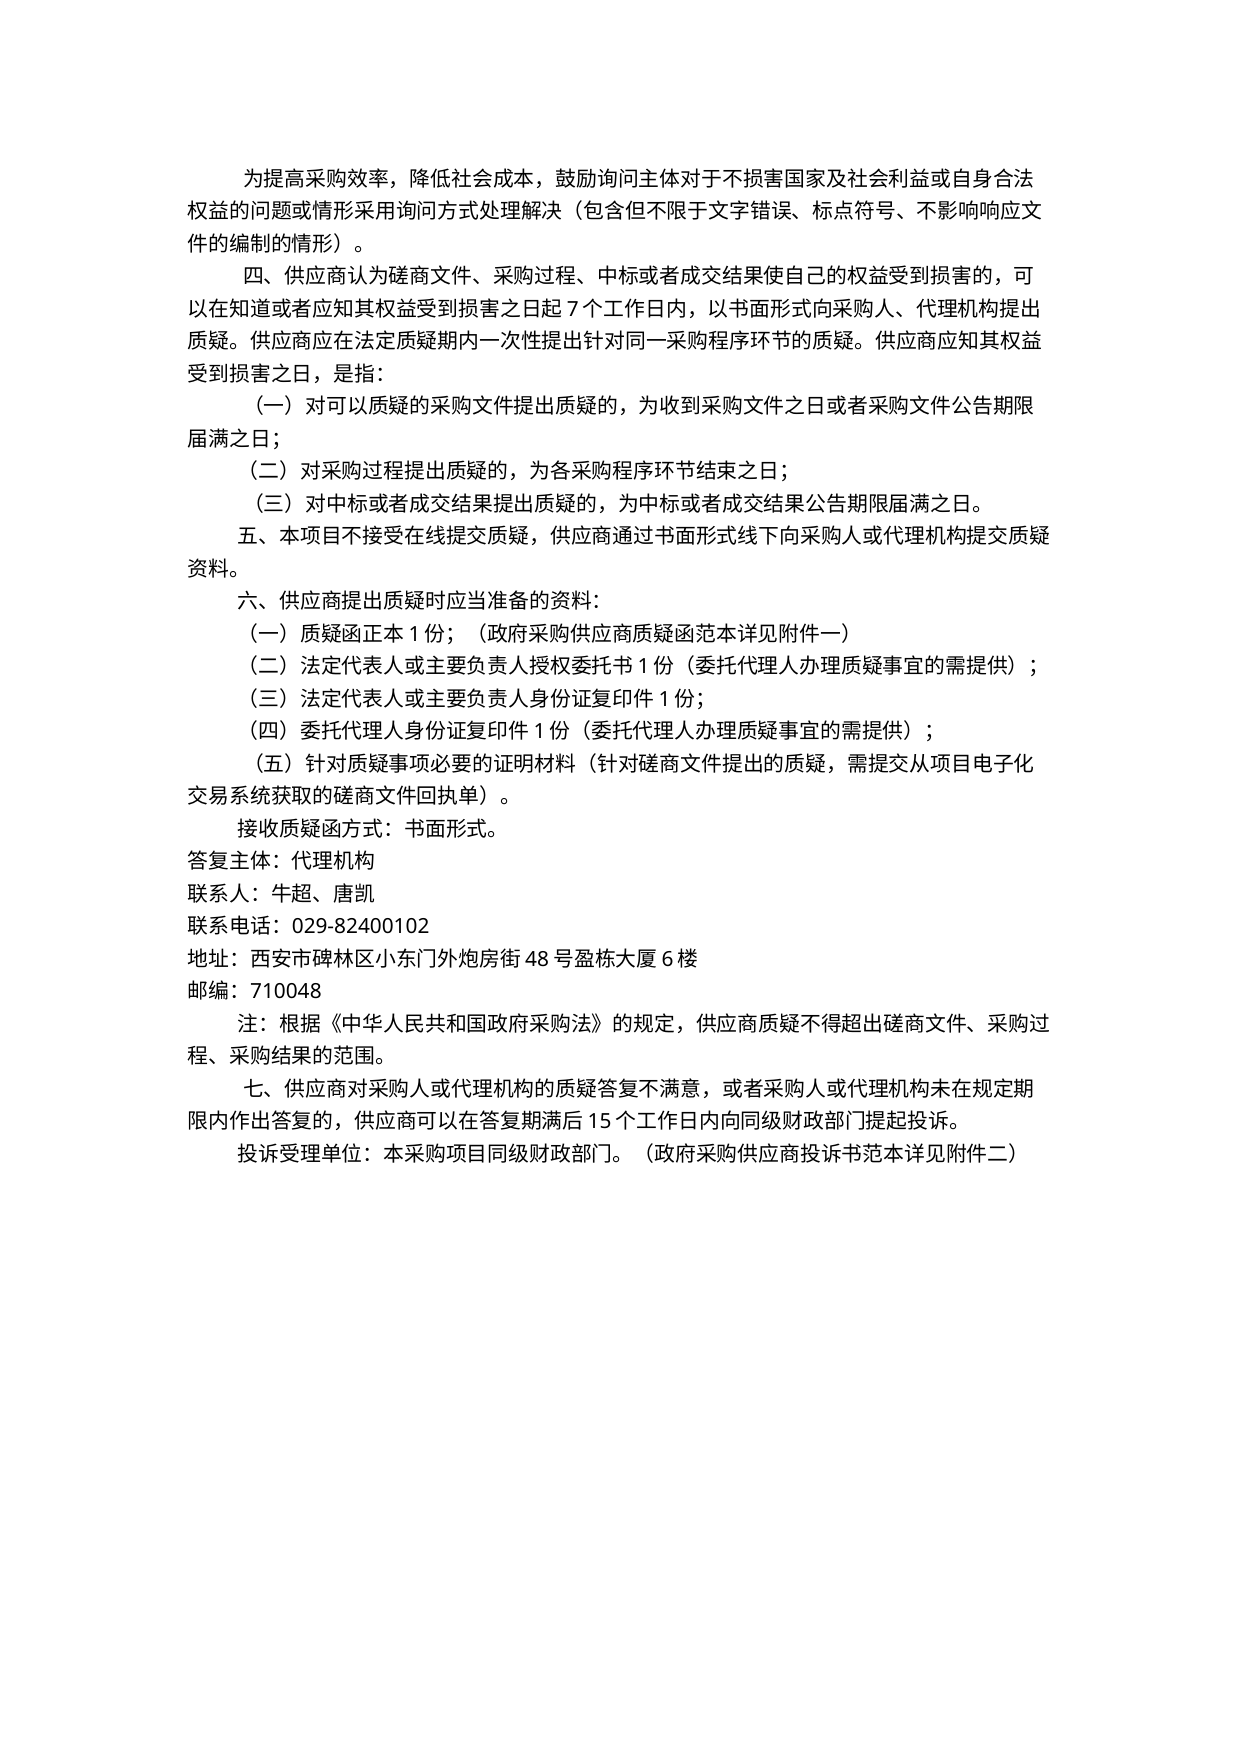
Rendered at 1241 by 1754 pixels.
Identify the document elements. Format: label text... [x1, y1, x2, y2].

text （一）对可以质疑的采购文件提出质疑的，为收到采购文件之日或者采购文件公告期限届满之日； [187, 389, 1053, 454]
text 四、供应商认为磋商文件、采购过程、中标或者成交结果使自己的权益受到损害的，可以在知道或者应知其权益受到损害之日起7个工作日内，以书面形式向采购人、代理机构提出质疑。供应商应在法定质疑期内一次性提出针对同一采购程序环节的质疑。供应商应知其权益受到损害之日，是指： [187, 259, 1053, 389]
text 地址：西安市碑林区小东门外炮房街48号盈栋大厦6楼 [187, 942, 1053, 974]
text 五、本项目不接受在线提交质疑，供应商通过书面形式线下向采购人或代理机构提交质疑资料。 [187, 519, 1053, 584]
text 为提高采购效率，降低社会成本，鼓励询问主体对于不损害国家及社会利益或自身合法权益的问题或情形采用询问方式处理解决（包含但不限于文字错误、标点符号、不影响响应文件的编制的情形）。 [187, 162, 1053, 259]
text 六、供应商提出质疑时应当准备的资料： [187, 584, 1053, 617]
text 投诉受理单位：本采购项目同级财政部门。（政府采购供应商投诉书范本详见附件二） [187, 1137, 1053, 1169]
text （二）对采购过程提出质疑的，为各采购程序环节结束之日； [187, 454, 1053, 487]
text 注：根据《中华人民共和国政府采购法》的规定，供应商质疑不得超出磋商文件、采购过程、采购结果的范围。 [187, 1007, 1053, 1072]
text 联系电话：029-82400102 [187, 909, 1053, 942]
text 联系人：牛超、唐凯 [187, 877, 1053, 909]
text （二）法定代表人或主要负责人授权委托书1份（委托代理人办理质疑事宜的需提供）； [187, 649, 1053, 682]
text （三）法定代表人或主要负责人身份证复印件1份； [187, 682, 1053, 714]
text 接收质疑函方式：书面形式。 [187, 812, 1053, 844]
text （一）质疑函正本1份；（政府采购供应商质疑函范本详见附件一） [187, 617, 1053, 649]
text （四）委托代理人身份证复印件1份（委托代理人办理质疑事宜的需提供）； [187, 714, 1053, 747]
text 答复主体：代理机构 [187, 844, 1053, 877]
text （五）针对质疑事项必要的证明材料（针对磋商文件提出的质疑，需提交从项目电子化交易系统获取的磋商文件回执单）。 [187, 747, 1053, 812]
text 邮编：710048 [187, 974, 1053, 1007]
text （三）对中标或者成交结果提出质疑的，为中标或者成交结果公告期限届满之日。 [187, 487, 1053, 519]
text 七、供应商对采购人或代理机构的质疑答复不满意，或者采购人或代理机构未在规定期限内作出答复的，供应商可以在答复期满后15个工作日内向同级财政部门提起投诉。 [187, 1072, 1053, 1137]
